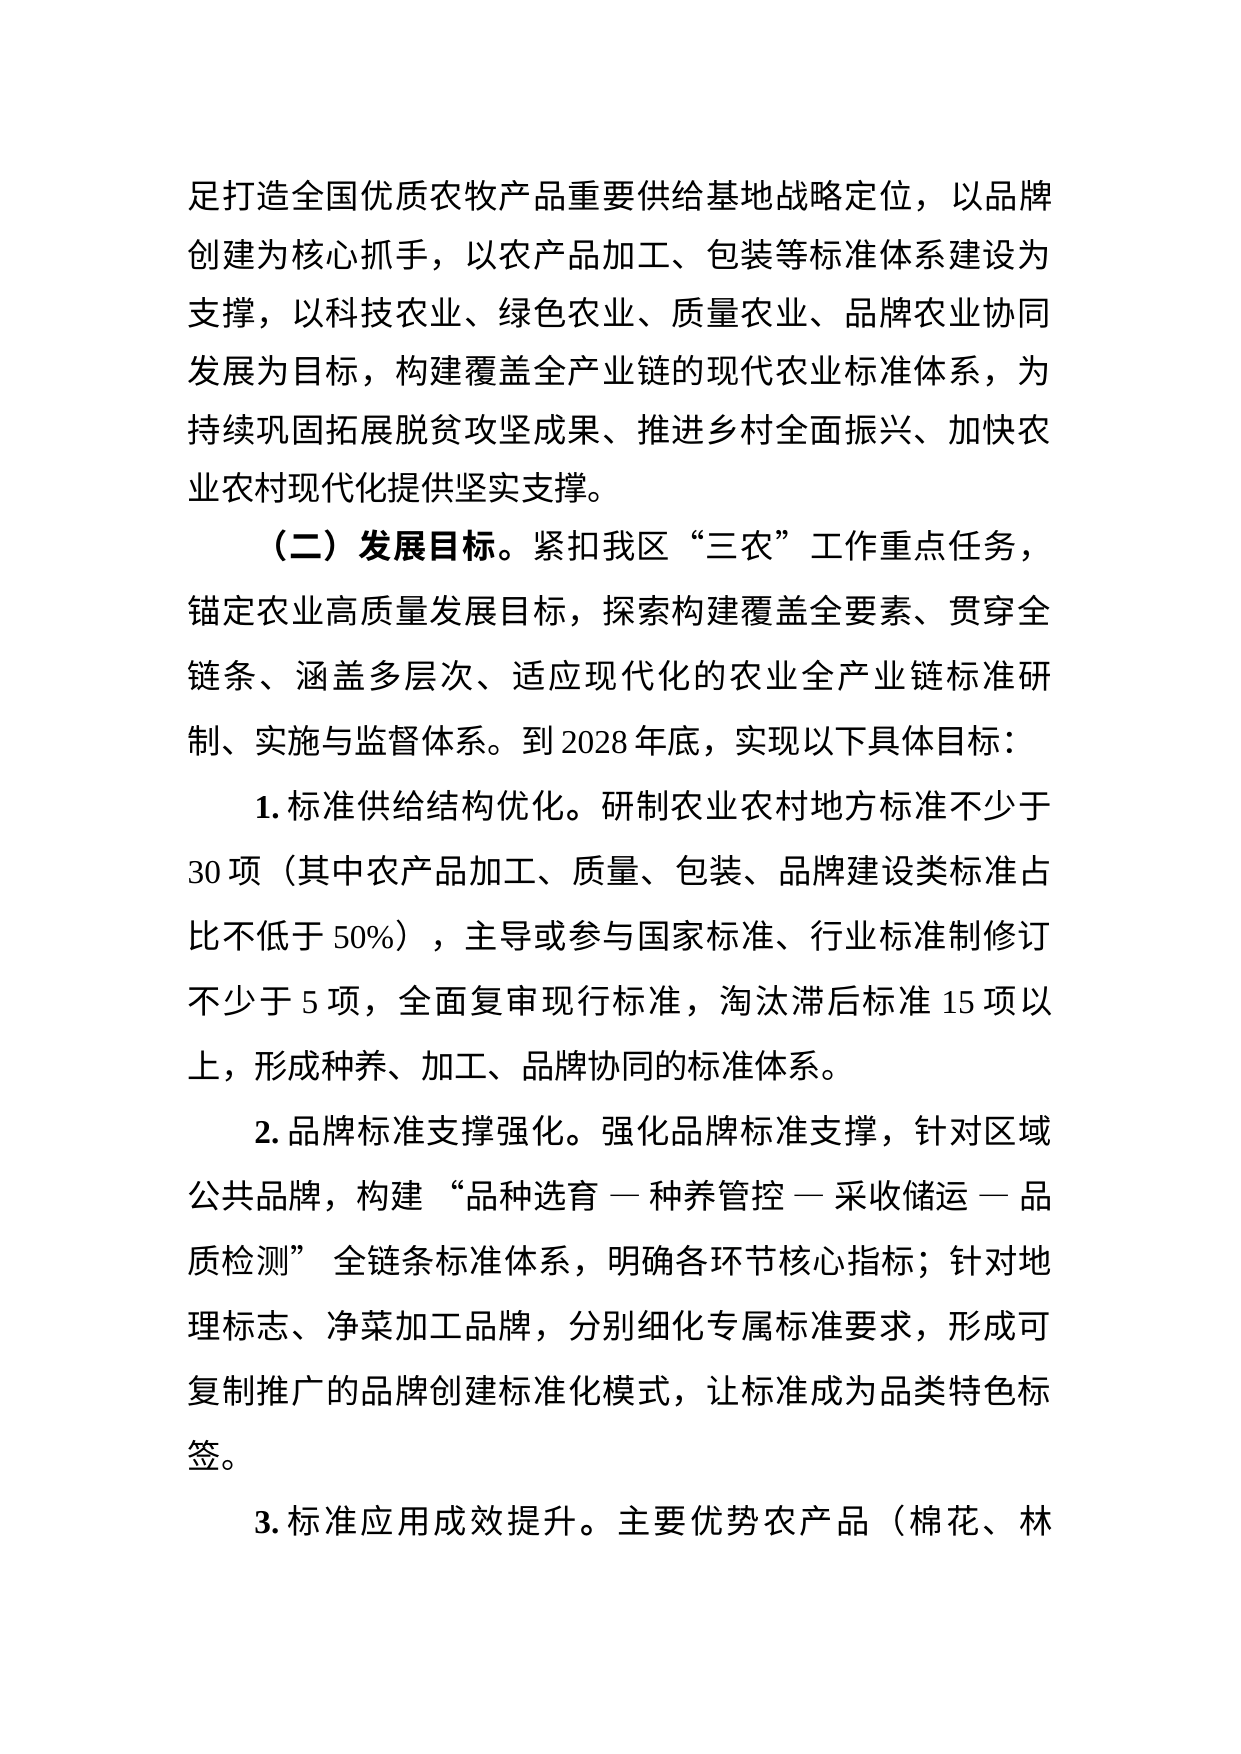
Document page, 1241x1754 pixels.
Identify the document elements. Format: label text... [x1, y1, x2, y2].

list 2. 品牌标准支撑强化。强化品牌标准支撑，针对区域公共品牌，构建 “品种选育 — 种养管控 — 采收储运 — 品质检测” 全链条标准体系，明确各环节核心指标；针对地理标志、净菜加工品牌，分别细化专属标准要求，形成可复制推广的品牌创建标准化模式，让标准成为品类特色标签。 [187, 1097, 1053, 1487]
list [187, 1487, 1053, 1552]
list 1. 标准供给结构优化。研制农业农村地方标准不少于30项（其中农产品加工、质量、包装、品牌建设类标准占比不低于50%），主导或参与国家标准、行业标准制修订不少于5项，全面复审现行标准，淘汰滞后标准15项以上，形成种养、加工、品牌协同的标准体系。 [187, 772, 1053, 1097]
list （二）发展目标。紧扣我区“三农”工作重点任务，锚定农业高质量发展目标，探索构建覆盖全要素、贯穿全链条、涵盖多层次、适应现代化的农业全产业链标准研制、实施与监督体系。到2028年底，实现以下具体目标： [187, 512, 1053, 772]
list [187, 162, 1053, 512]
